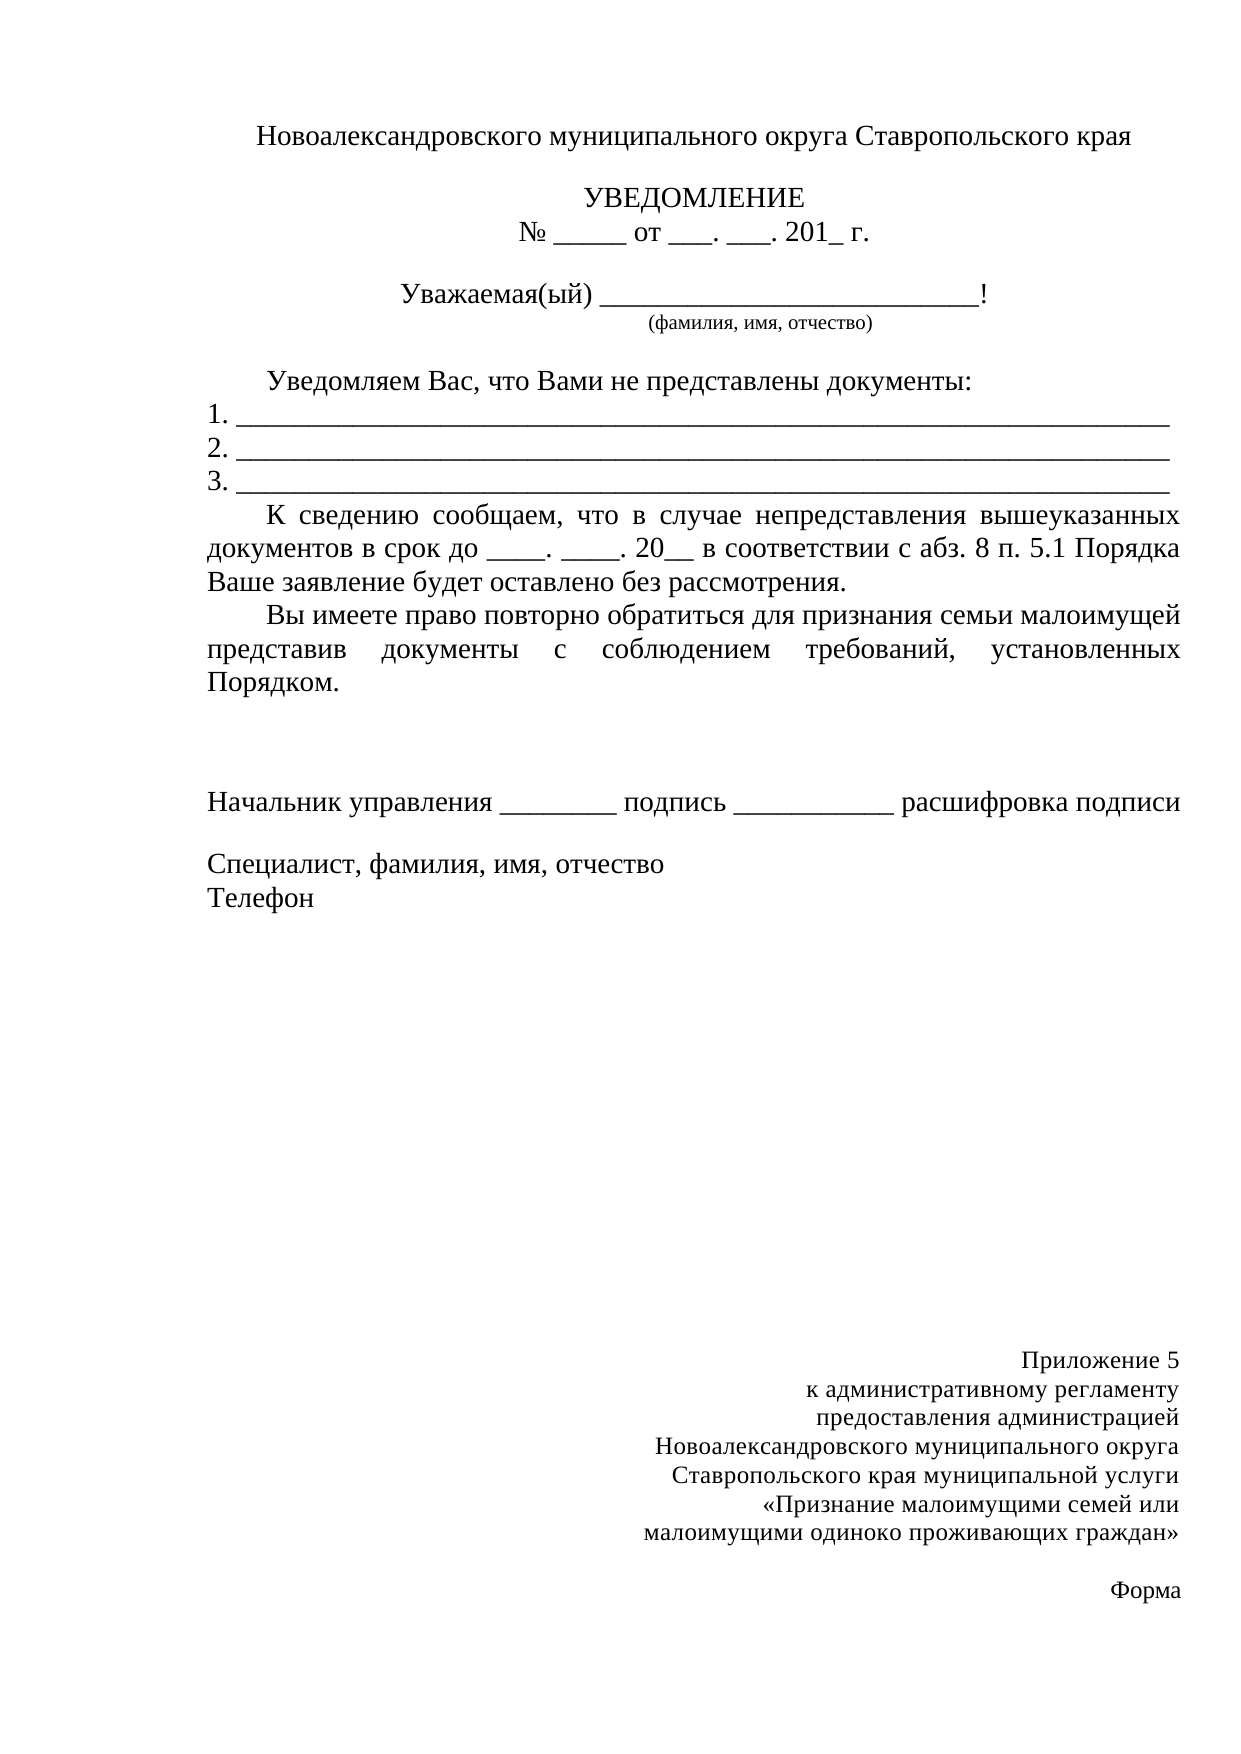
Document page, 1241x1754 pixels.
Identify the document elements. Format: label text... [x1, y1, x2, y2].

text 2. ________________________________________________________________ [207, 430, 1181, 463]
text к административному регламенту [207, 1374, 1180, 1402]
text (фамилия, имя, отчество) [207, 310, 1181, 334]
text Вы имеете право повторно обратиться для признания семьи малоимущей представив документы с соблюдением требований, установленных Порядком. [207, 597, 1181, 698]
text 3. ________________________________________________________________ [207, 463, 1181, 497]
text № _____ от ___. ___. 201_ г. [207, 214, 1181, 247]
text Форма [207, 1575, 1181, 1604]
text Ставропольского края муниципальной услуги [207, 1460, 1180, 1489]
text Уважаемая(ый) __________________________! [207, 276, 1181, 310]
text Новоалександровского муниципального округа [207, 1431, 1180, 1460]
text предоставления администрацией [207, 1402, 1180, 1431]
text УВЕДОМЛЕНИЕ [207, 180, 1181, 214]
text К сведению сообщаем, что в случае непредставления вышеуказанных документов в срок до ____. ____. 20__ в соответствии с абз. 8 п. 5.1 Порядка Ваше заявление будет оставлено без рассмотрения. [207, 497, 1181, 597]
text Приложение 5 [207, 1345, 1180, 1374]
text малоимущими одиноко проживающих граждан» [207, 1517, 1180, 1546]
text Специалист, фамилия, имя, отчество [207, 847, 1181, 880]
text Начальник управления ________ подпись ___________ расшифровка подписи [207, 784, 1181, 818]
text 1. ________________________________________________________________ [207, 396, 1181, 430]
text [207, 118, 1181, 152]
text Телефон [207, 880, 1181, 914]
text Уведомляем Вас, что Вами не представлены документы: [207, 363, 1181, 396]
text «Признание малоимущими семей или [207, 1489, 1180, 1517]
